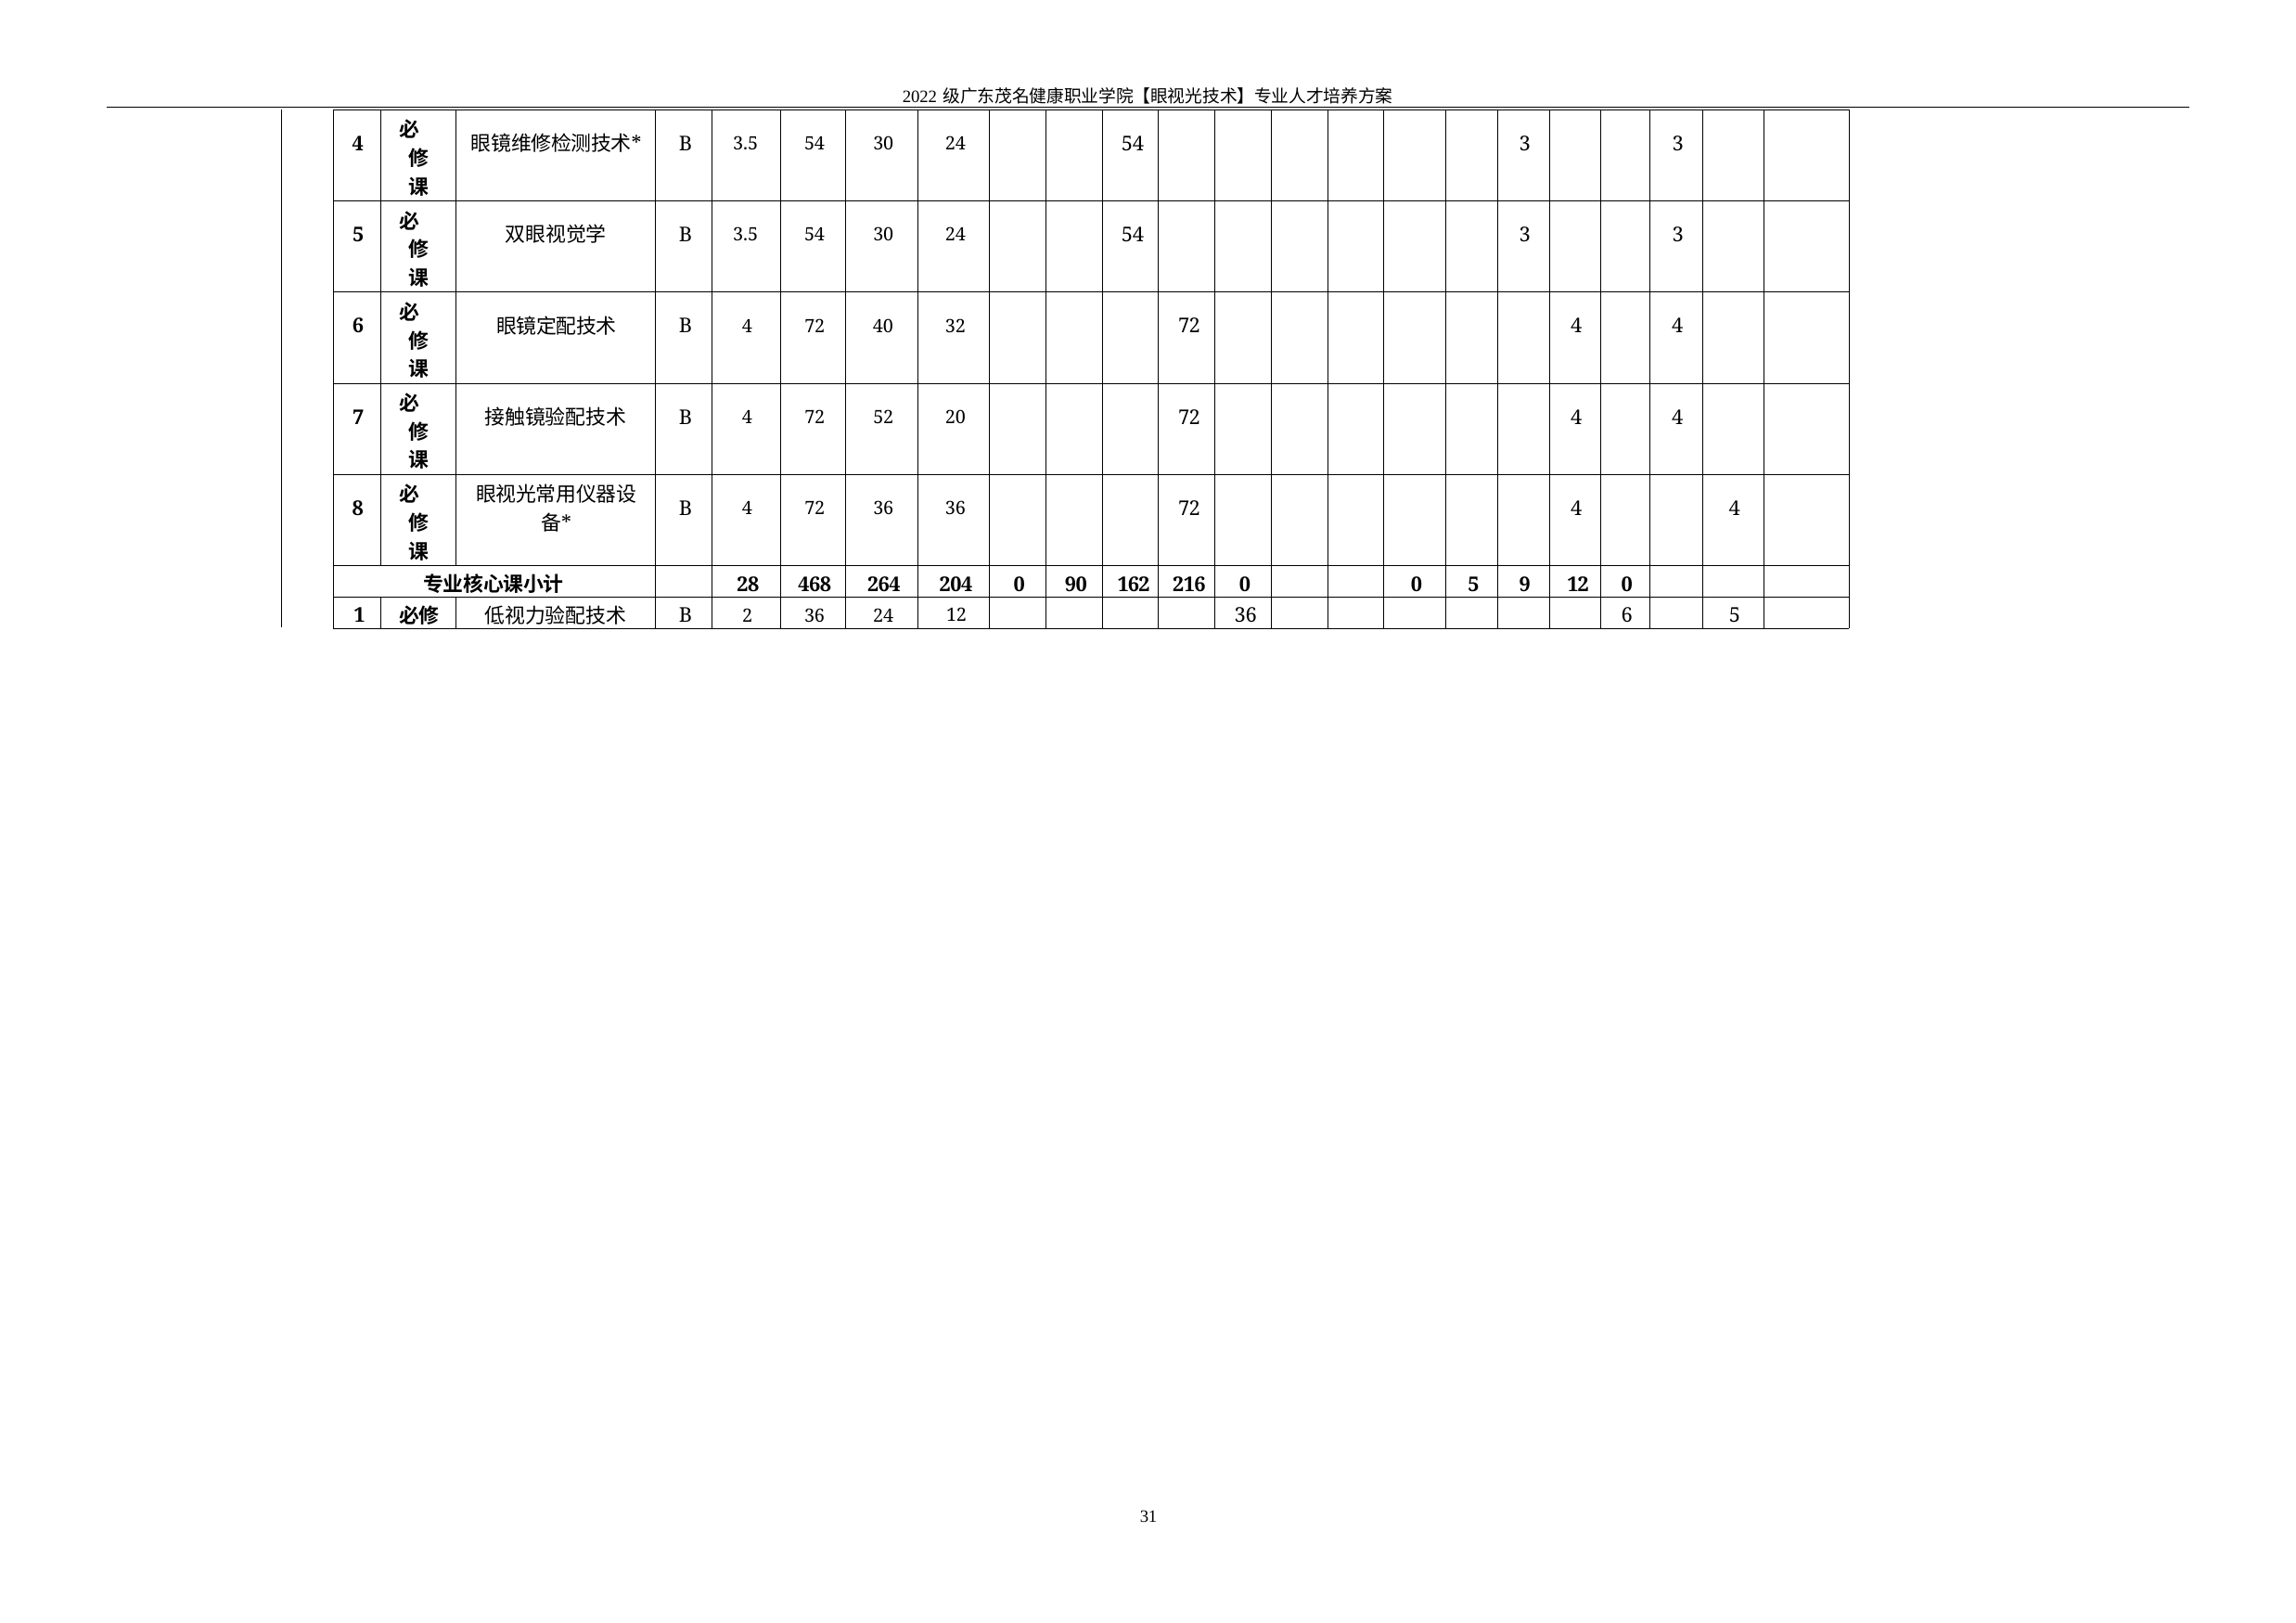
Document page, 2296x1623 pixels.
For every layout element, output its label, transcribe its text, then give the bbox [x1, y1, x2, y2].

table_cell 专业核心课小计 [334, 566, 655, 597]
table_cell 24 [918, 110, 989, 200]
table_cell [990, 292, 1045, 383]
table_cell [1764, 475, 1849, 565]
table_cell 72 [1159, 475, 1214, 565]
table_cell [1272, 566, 1328, 597]
table_cell 4 [1703, 475, 1764, 565]
table_cell [1650, 475, 1702, 565]
table_cell 双眼视觉学 [456, 201, 655, 291]
table_cell [1764, 201, 1849, 291]
table_cell [1046, 201, 1102, 291]
table_cell 4 [1650, 292, 1702, 383]
table_cell [1384, 110, 1445, 200]
table_cell [1498, 292, 1549, 383]
table_cell 5 [1446, 566, 1497, 597]
table_cell 低视力验配技术 [456, 598, 655, 627]
table_cell [990, 475, 1045, 565]
table_cell [1703, 201, 1764, 291]
table_cell 28 [712, 566, 780, 597]
table_cell [1215, 475, 1271, 565]
table_cell [1764, 384, 1849, 474]
table_cell [1328, 201, 1383, 291]
table_cell 3.5 [712, 110, 780, 200]
table_cell [1215, 110, 1271, 200]
table_cell B [656, 384, 712, 474]
table_cell [1384, 598, 1445, 627]
table_cell [990, 598, 1045, 627]
table_cell 72 [1159, 384, 1214, 474]
table_cell [1272, 292, 1328, 383]
table_cell 4 [334, 110, 380, 200]
table_cell 90 [1046, 566, 1102, 597]
table_cell 72 [781, 292, 845, 383]
table_cell [1272, 384, 1328, 474]
table_cell 32 [918, 292, 989, 383]
table_cell [1384, 384, 1445, 474]
table_cell 2 [712, 598, 780, 627]
table_cell 36 [846, 475, 917, 565]
table_cell 4 [712, 292, 780, 383]
table_cell [1446, 598, 1497, 627]
table_cell 眼视光常用仪器设 备* [456, 475, 655, 565]
table_cell [1703, 566, 1764, 597]
table_cell [1446, 384, 1497, 474]
table_cell [1498, 475, 1549, 565]
table_cell B [656, 110, 712, 200]
table_cell [1650, 598, 1702, 627]
table_cell [1550, 598, 1600, 627]
table_cell 12 [1550, 566, 1600, 597]
table_cell 1 [334, 598, 380, 627]
table_cell B [656, 292, 712, 383]
table_cell [1446, 292, 1497, 383]
table_cell [1384, 475, 1445, 565]
table_cell 36 [1215, 598, 1271, 627]
table_cell [1272, 110, 1328, 200]
table_cell 7 [334, 384, 380, 474]
table_cell 162 [1103, 566, 1158, 597]
table_cell 6 [334, 292, 380, 383]
table_cell 204 [918, 566, 989, 597]
table_cell [1550, 110, 1600, 200]
table_cell [1215, 201, 1271, 291]
table_cell [1103, 384, 1158, 474]
table_cell [656, 566, 712, 597]
table_cell [1601, 292, 1649, 383]
table_cell [1103, 292, 1158, 383]
table_cell 20 [918, 384, 989, 474]
table_cell [1601, 201, 1649, 291]
table_cell 0 [1215, 566, 1271, 597]
table_cell 接触镜验配技术 [456, 384, 655, 474]
table_cell [1328, 475, 1383, 565]
table_cell [1601, 475, 1649, 565]
table_cell [990, 201, 1045, 291]
table_cell 72 [1159, 292, 1214, 383]
table_cell 264 [846, 566, 917, 597]
table_cell [1764, 292, 1849, 383]
table_cell 54 [1103, 201, 1158, 291]
table_cell [1650, 566, 1702, 597]
table_cell [1046, 475, 1102, 565]
table_cell 必修 课 [381, 201, 455, 291]
table_cell [1498, 384, 1549, 474]
table_cell 0 [990, 566, 1045, 597]
table_cell [1272, 201, 1328, 291]
table_cell [1159, 110, 1214, 200]
table_cell B [656, 201, 712, 291]
table_cell 36 [918, 475, 989, 565]
table_cell [1446, 475, 1497, 565]
table_cell [1764, 598, 1849, 627]
table_cell 3 [1650, 201, 1702, 291]
table_cell 72 [781, 384, 845, 474]
table_cell [1215, 384, 1271, 474]
table_cell [1272, 475, 1328, 565]
table_cell [1046, 110, 1102, 200]
table_cell 40 [846, 292, 917, 383]
table_cell B [656, 598, 712, 627]
table_cell [1328, 292, 1383, 383]
table_cell B [656, 475, 712, 565]
table_cell 4 [1650, 384, 1702, 474]
table_cell 4 [712, 384, 780, 474]
table_cell 必修 [381, 598, 455, 627]
table_cell [1103, 598, 1158, 627]
table_cell [1159, 201, 1214, 291]
table_cell [1446, 201, 1497, 291]
table_cell 必修 课 [381, 475, 455, 565]
table_cell 9 [1498, 566, 1549, 597]
table_cell 36 [781, 598, 845, 627]
table_cell [1601, 110, 1649, 200]
table_cell [1328, 384, 1383, 474]
table_cell 72 [781, 475, 845, 565]
table_cell [1764, 110, 1849, 200]
table_cell 3 [1498, 201, 1549, 291]
table_cell 3.5 [712, 201, 780, 291]
table_cell [1384, 201, 1445, 291]
table_cell [990, 384, 1045, 474]
table_cell 4 [1550, 475, 1600, 565]
table_cell [1103, 475, 1158, 565]
table_cell 0 [1384, 566, 1445, 597]
table_cell 眼镜定配技术 [456, 292, 655, 383]
table_cell 4 [1550, 292, 1600, 383]
table_cell [1703, 110, 1764, 200]
table_cell 0 [1601, 566, 1649, 597]
table_cell 3 [1650, 110, 1702, 200]
table_cell 24 [846, 598, 917, 627]
table_cell [1764, 566, 1849, 597]
table_cell [990, 110, 1045, 200]
table_cell 52 [846, 384, 917, 474]
table_cell [1384, 292, 1445, 383]
table_cell 6 [1601, 598, 1649, 627]
table_cell 必修 课 [381, 110, 455, 200]
table_cell 30 [846, 110, 917, 200]
table_cell 8 [334, 475, 380, 565]
table_cell 必修 课 [381, 384, 455, 474]
table_cell [1046, 598, 1102, 627]
table_cell 3 [1498, 110, 1549, 200]
table_cell [1328, 598, 1383, 627]
table_cell [1703, 384, 1764, 474]
table_cell 30 [846, 201, 917, 291]
table_cell [1272, 598, 1328, 627]
table_cell [1703, 292, 1764, 383]
table_cell [1550, 201, 1600, 291]
table_cell 眼镜维修检测技术* [456, 110, 655, 200]
table_cell [1159, 598, 1214, 627]
table_cell [1498, 598, 1549, 627]
table_cell 4 [1550, 384, 1600, 474]
table_cell 必修 课 [381, 292, 455, 383]
table_cell 4 [712, 475, 780, 565]
table_cell 12 [918, 598, 989, 627]
table_cell 54 [781, 201, 845, 291]
table_cell 468 [781, 566, 845, 597]
table_cell 216 [1159, 566, 1214, 597]
table_cell [1446, 110, 1497, 200]
table_cell 24 [918, 201, 989, 291]
table_cell [1328, 566, 1383, 597]
table_cell [1046, 384, 1102, 474]
table_cell [1328, 110, 1383, 200]
table_cell 5 [334, 201, 380, 291]
table_cell [1046, 292, 1102, 383]
table_cell 54 [1103, 110, 1158, 200]
table_cell 54 [781, 110, 845, 200]
table_cell [1601, 384, 1649, 474]
table_cell [1215, 292, 1271, 383]
table_cell 5 [1703, 598, 1764, 627]
